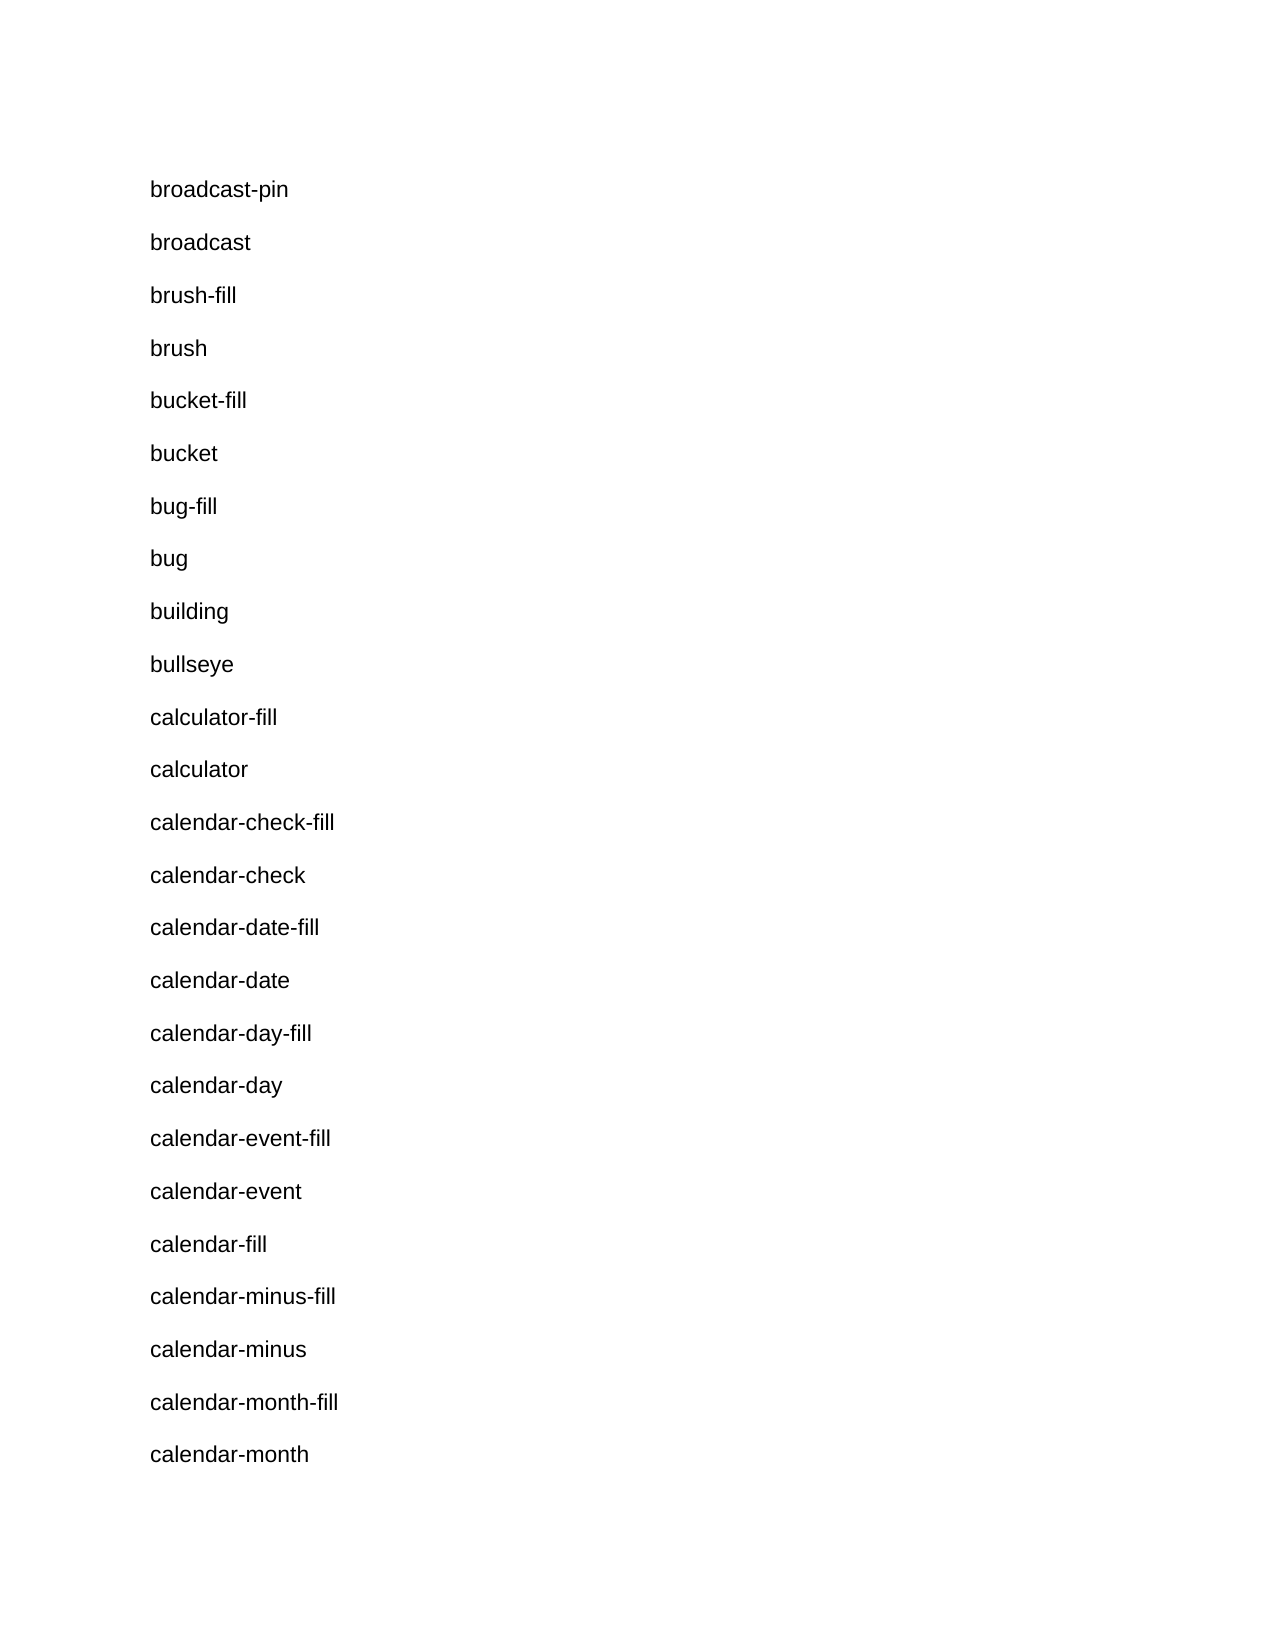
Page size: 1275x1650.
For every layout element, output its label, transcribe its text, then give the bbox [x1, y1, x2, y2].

text brush-fill [150, 282, 1125, 308]
text calendar-check-fill [150, 809, 1125, 835]
text calendar-day [150, 1072, 1125, 1099]
text calendar-month-fill [150, 1389, 1125, 1415]
text calendar-minus [150, 1336, 1125, 1362]
text calendar-date-fill [150, 914, 1125, 941]
text calendar-minus-fill [150, 1283, 1125, 1309]
text bug [150, 545, 1125, 572]
text calendar-day-fill [150, 1020, 1125, 1046]
text brush [150, 334, 1125, 361]
text bullseye [150, 651, 1125, 677]
text calendar-fill [150, 1231, 1125, 1257]
text building [150, 598, 1125, 624]
text calendar-event [150, 1178, 1125, 1204]
text bug-fill [150, 493, 1125, 519]
text calendar-event-fill [150, 1125, 1125, 1151]
text calculator-fill [150, 703, 1125, 730]
text bucket [150, 440, 1125, 466]
text bucket-fill [150, 387, 1125, 413]
text calendar-date [150, 967, 1125, 993]
text broadcast-pin [150, 176, 1125, 203]
text broadcast [150, 229, 1125, 255]
text calendar-month [150, 1441, 1125, 1468]
text calculator [150, 756, 1125, 782]
text calendar-check [150, 862, 1125, 888]
